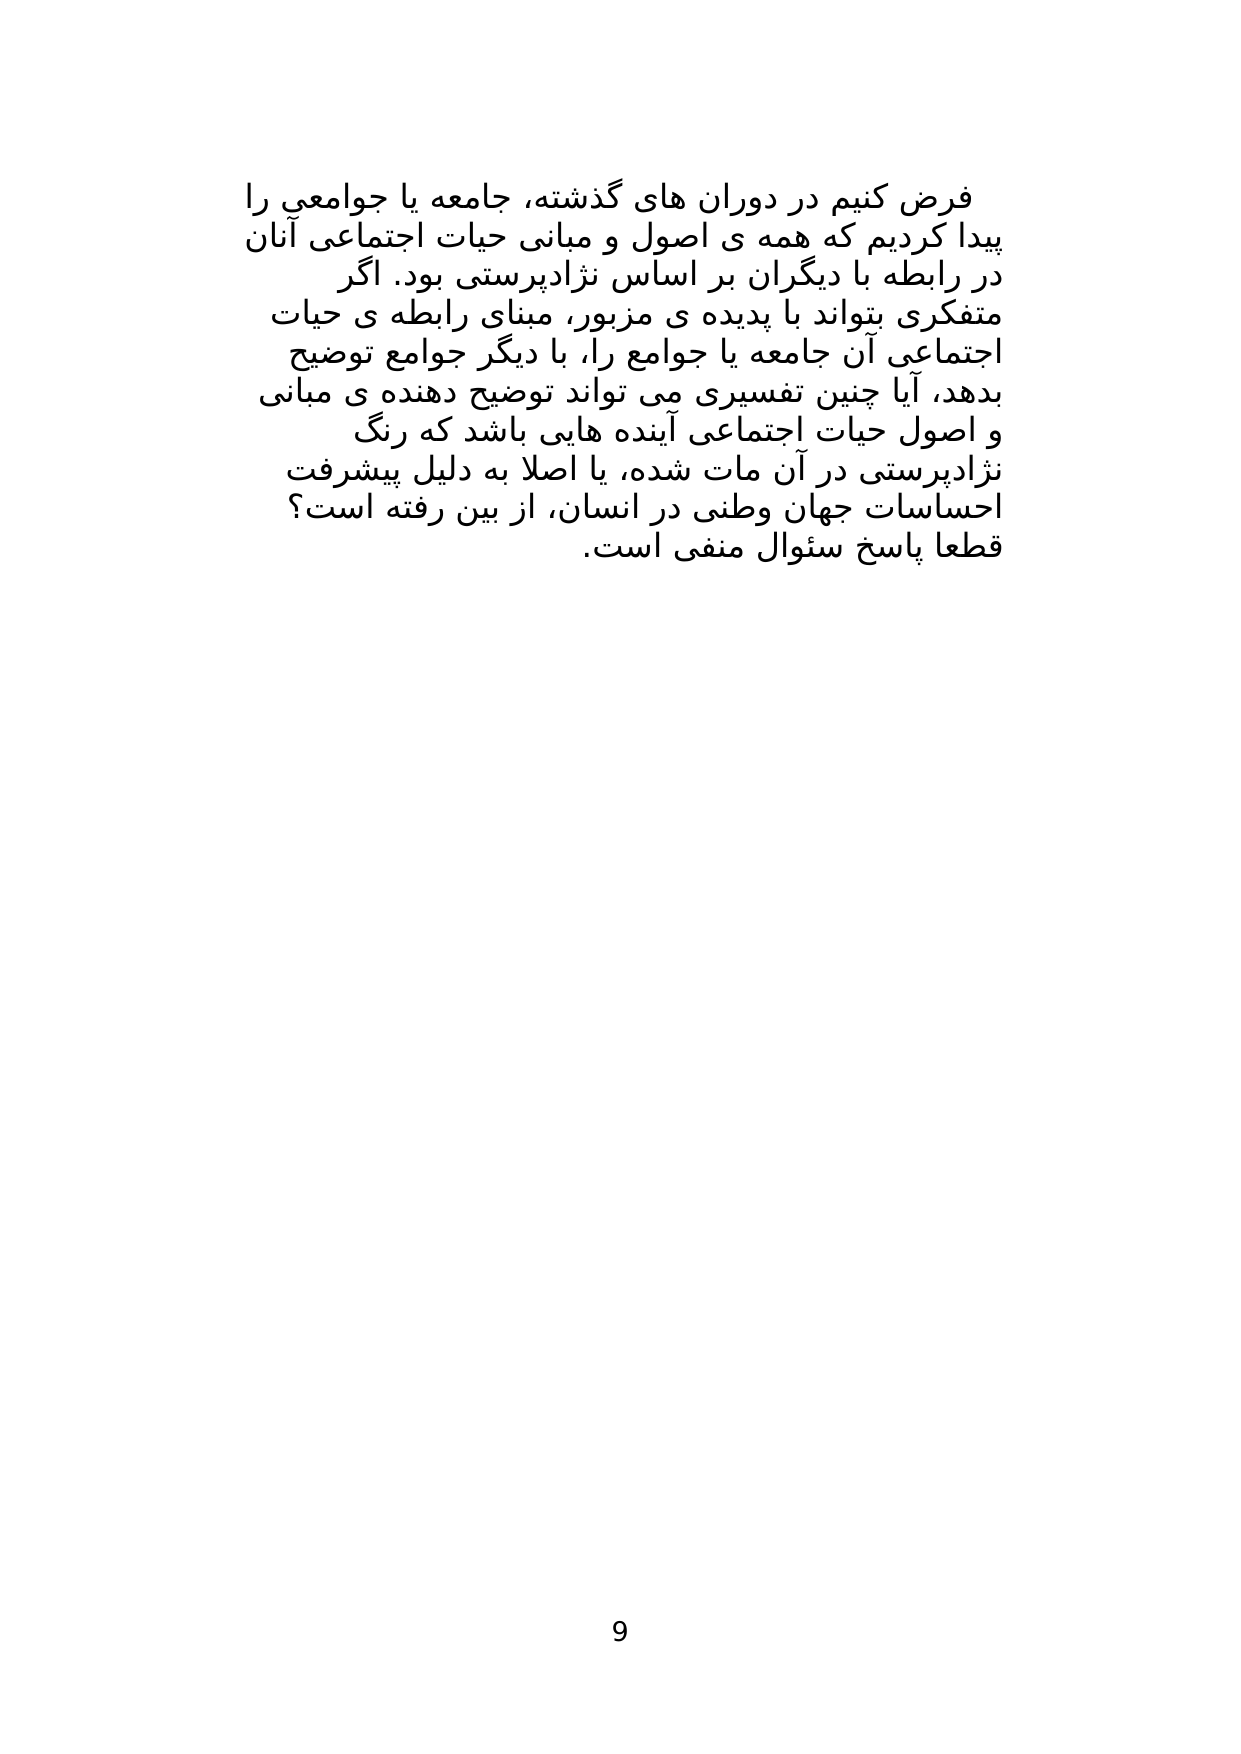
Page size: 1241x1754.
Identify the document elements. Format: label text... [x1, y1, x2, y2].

text فرض كنيم در دوران هاى گذشته، جامعه يا جوامعى را پيدا كرديم كه همه ى اصول و مبانى حيات اجتماعى آنان در رابطه با ديگران بر اساس نژادپرستى بود. اگر متفكرى بتواند با پديده ى مزبور، مبناى رابطه ى حيات اجتماعى آن جامعه يا جوامع را، با ديگر جوامع توضيح بدهد، آيا چنين تفسيرى مى تواند توضيح دهنده ى مبانى و اصول حيات اجتماعى آينده هايى باشد كه رنگ نژادپرستى در آن مات شده، يا اصلا به دليل پيشرفت احساسات جهان وطنى در انسان، از بين رفته است؟ قطعا پاسخ سئوال منفى است. [236, 177, 1004, 566]
